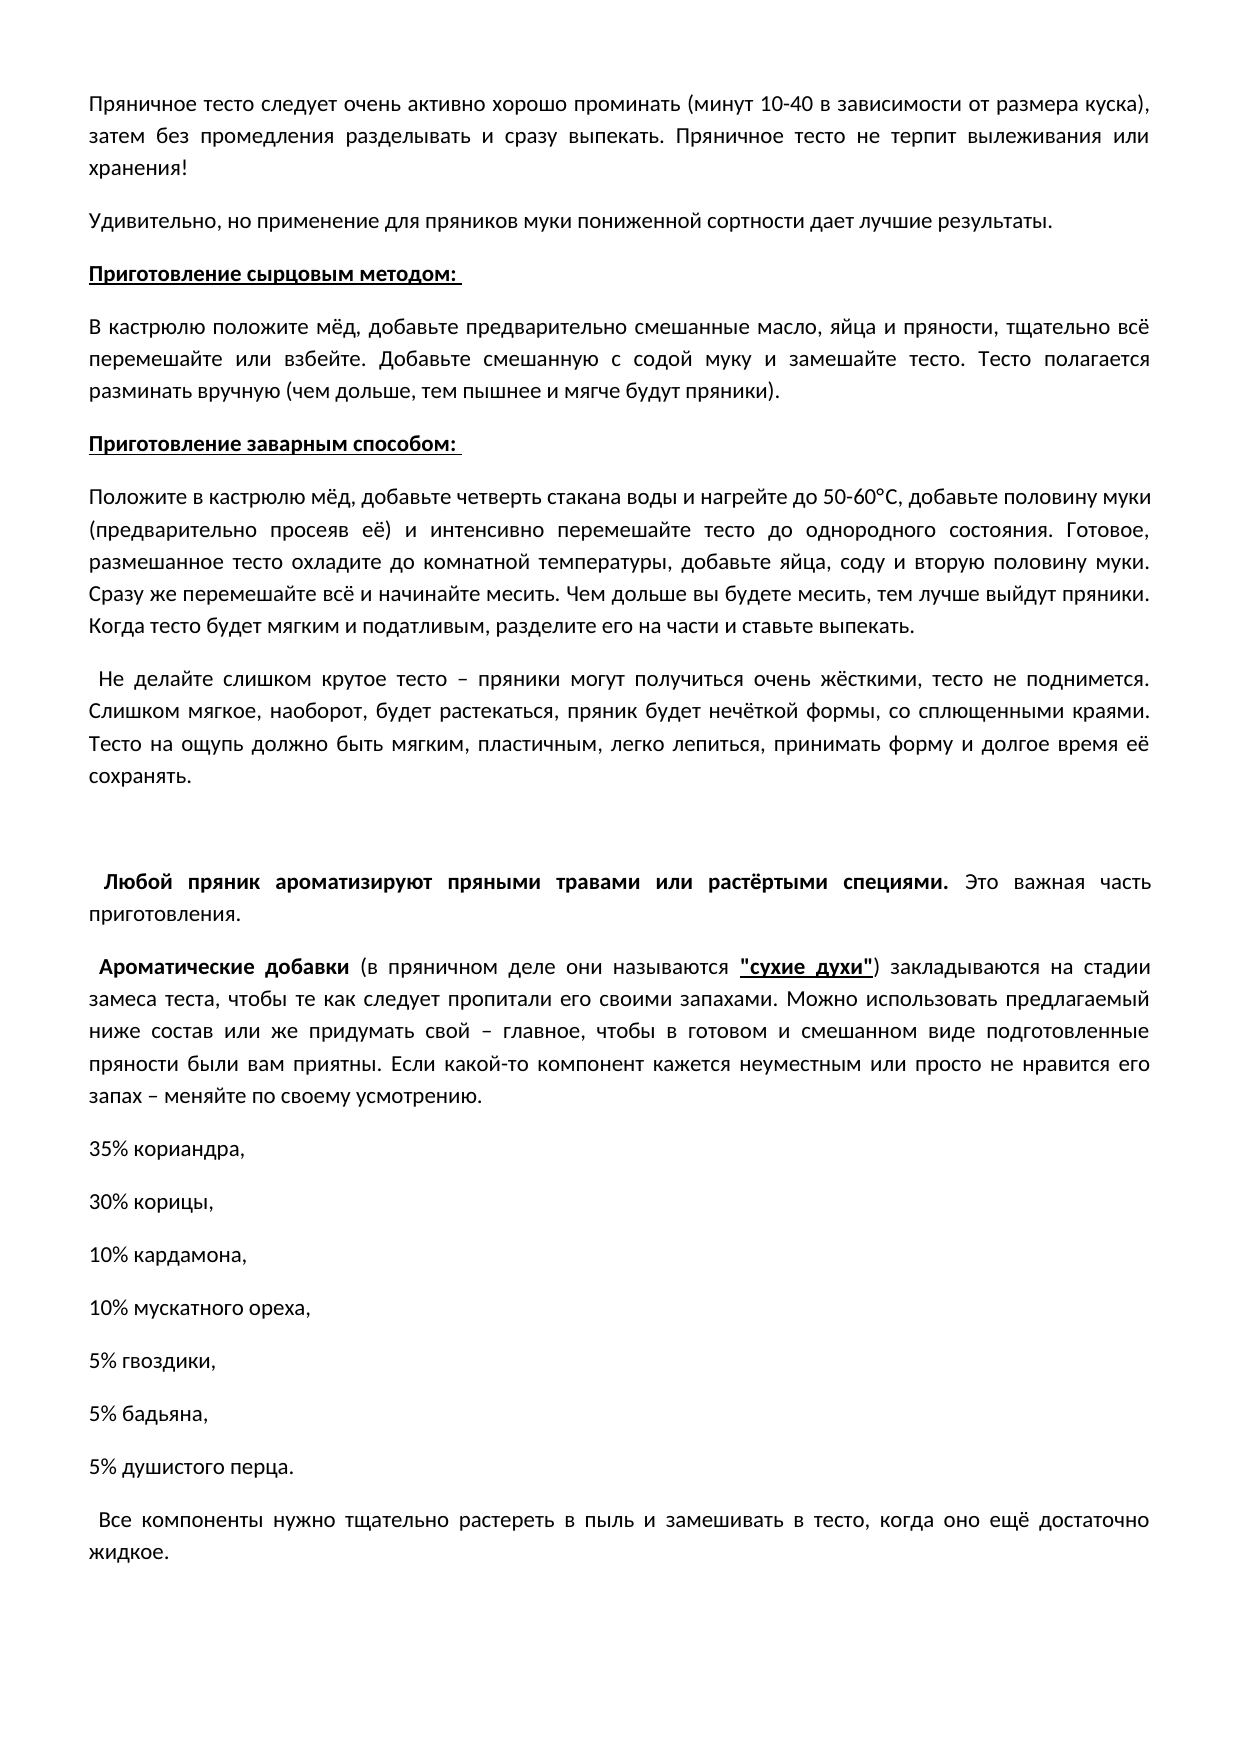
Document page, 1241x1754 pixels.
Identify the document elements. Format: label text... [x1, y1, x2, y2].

text 30% корицы, [89, 1187, 1152, 1215]
text Пряничное тесто следует очень активно хорошо проминать (минут 10-40 в зависимости от размера куска), затем без промедления разделывать и сразу выпекать. Пряничное тесто не терпит вылеживания или хранения! [89, 89, 1152, 181]
text Положите в кастрюлю мёд, добавьте четверть стакана воды и нагрейте до 50-60°C, добавьте половину муки (предварительно просеяв её) и интенсивно перемешайте тесто до однородного состояния. Готовое, размешанное тесто охладите до комнатной температуры, добавьте яйца, соду и вторую половину муки. Сразу же перемешайте всё и начинайте месить. Чем дольше вы будете месить, тем лучше выйдут пряники. Когда тесто будет мягким и податливым, разделите его на части и ставьте выпекать. [89, 482, 1152, 639]
text Любой пряник ароматизируют пряными травами или растёртыми специями. Это важная часть приготовления. [89, 867, 1152, 927]
text 5% бадьяна, [89, 1399, 1152, 1427]
text 35% кориандра, [89, 1134, 1152, 1162]
text Ароматические добавки (в пряничном деле они называются "сухие духи") закладываются на стадии замеса теста, чтобы те как следует пропитали его своими запахами. Можно использовать предлагаемый ниже состав или же придумать свой – главное, чтобы в готовом и смешанном виде подготовленные пряности были вам приятны. Если какой-то компонент кажется неуместным или просто не нравится его запах – меняйте по своему усмотрению. [89, 952, 1152, 1109]
text Приготовление заварным способом: [89, 429, 1152, 457]
text 5% гвоздики, [89, 1346, 1152, 1374]
text Не делайте слишком крутое тесто – пряники могут получиться очень жёсткими, тесто не поднимется. Слишком мягкое, наоборот, будет растекаться, пряник будет нечёткой формы, со сплющенными краями. Тесто на ощупь должно быть мягким, пластичным, легко лепиться, принимать форму и долгое время её сохранять. [89, 664, 1152, 789]
text Приготовление сырцовым методом: [89, 259, 1152, 287]
text Удивительно, но применение для пряников муки пониженной сортности дает лучшие результаты. [89, 206, 1152, 234]
text 5% душистого перца. [89, 1452, 1152, 1480]
text 10% кардамона, [89, 1240, 1152, 1268]
text В кастрюлю положите мёд, добавьте предварительно смешанные масло, яйца и пряности, тщательно всё перемешайте или взбейте. Добавьте смешанную с содой муку и замешайте тесто. Тесто полагается разминать вручную (чем дольше, тем пышнее и мягче будут пряники). [89, 312, 1152, 404]
text 10% мускатного ореха, [89, 1293, 1152, 1321]
text Все компоненты нужно тщательно растереть в пыль и замешивать в тесто, когда оно ещё достаточно жидкое. [89, 1505, 1152, 1565]
